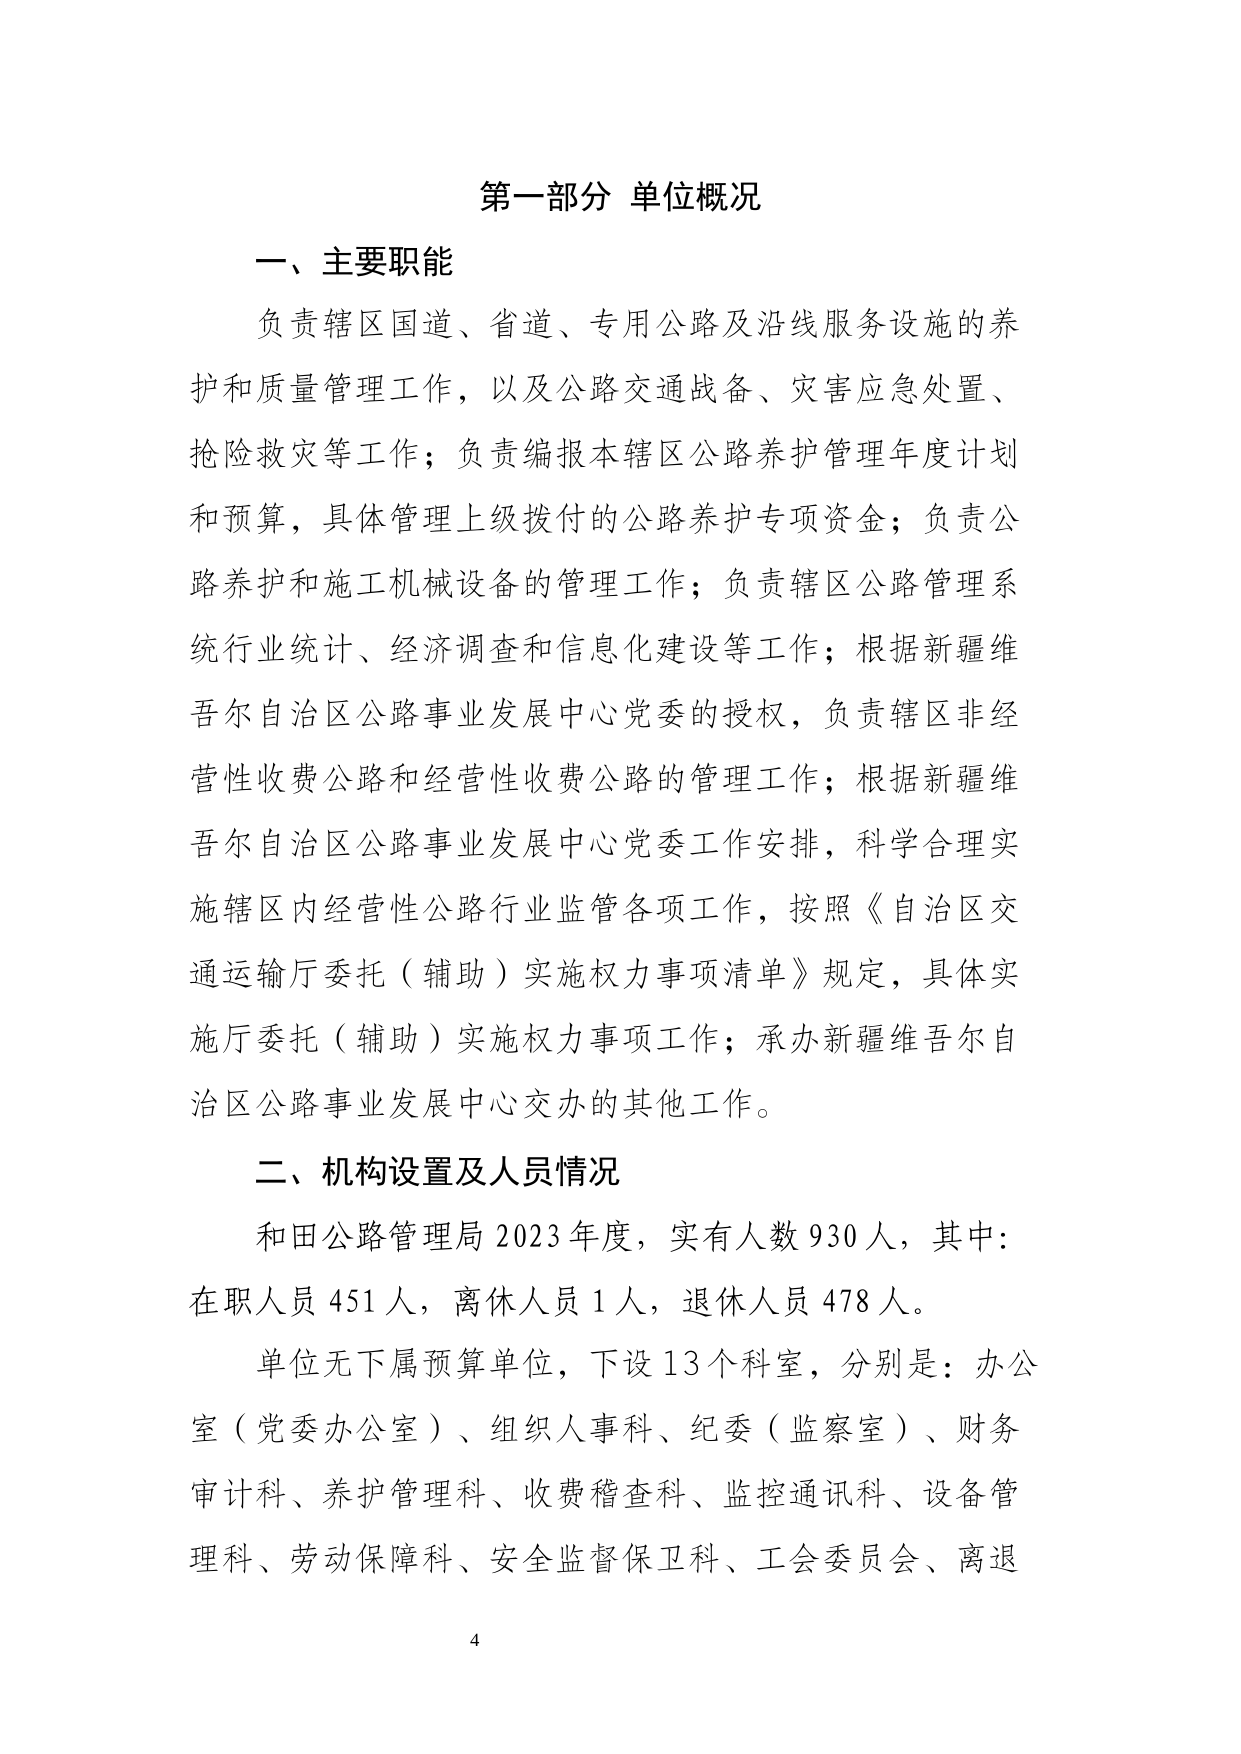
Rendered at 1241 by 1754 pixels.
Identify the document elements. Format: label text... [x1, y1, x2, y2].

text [187, 1332, 1053, 1592]
text 和田公路管理局2023年度，实有人数930人，其中：在职人员451人，离休人员1人，退休人员478人。 [187, 1202, 1053, 1332]
text 第一部分 单位概况 [187, 162, 1053, 227]
text 二、机构设置及人员情况 [187, 1137, 1053, 1202]
text 一、主要职能 [187, 227, 1053, 292]
text 负责辖区国道、省道、专用公路及沿线服务设施的养护和质量管理工作，以及公路交通战备、灾害应急处置、抢险救灾等工作；负责编报本辖区公路养护管理年度计划和预算，具体管理上级拨付的公路养护专项资金；负责公路养护和施工机械设备的管理工作；负责辖区公路管理系统行业统计、经济调查和信息化建设等工作；根据新疆维吾尔自治区公路事业发展中心党委的授权，负责辖区非经营性收费公路和经营性收费公路的管理工作；根据新疆维吾尔自治区公路事业发展中心党委工作安排，科学合理实施辖区内经营性公路行业监管各项工作，按照《自治区交通运输厅委托（辅助）实施权力事项清单》规定，具体实施厅委托（辅助）实施权力事项工作；承办新疆维吾尔自治区公路事业发展中心交办的其他工作。 [187, 292, 1053, 1137]
